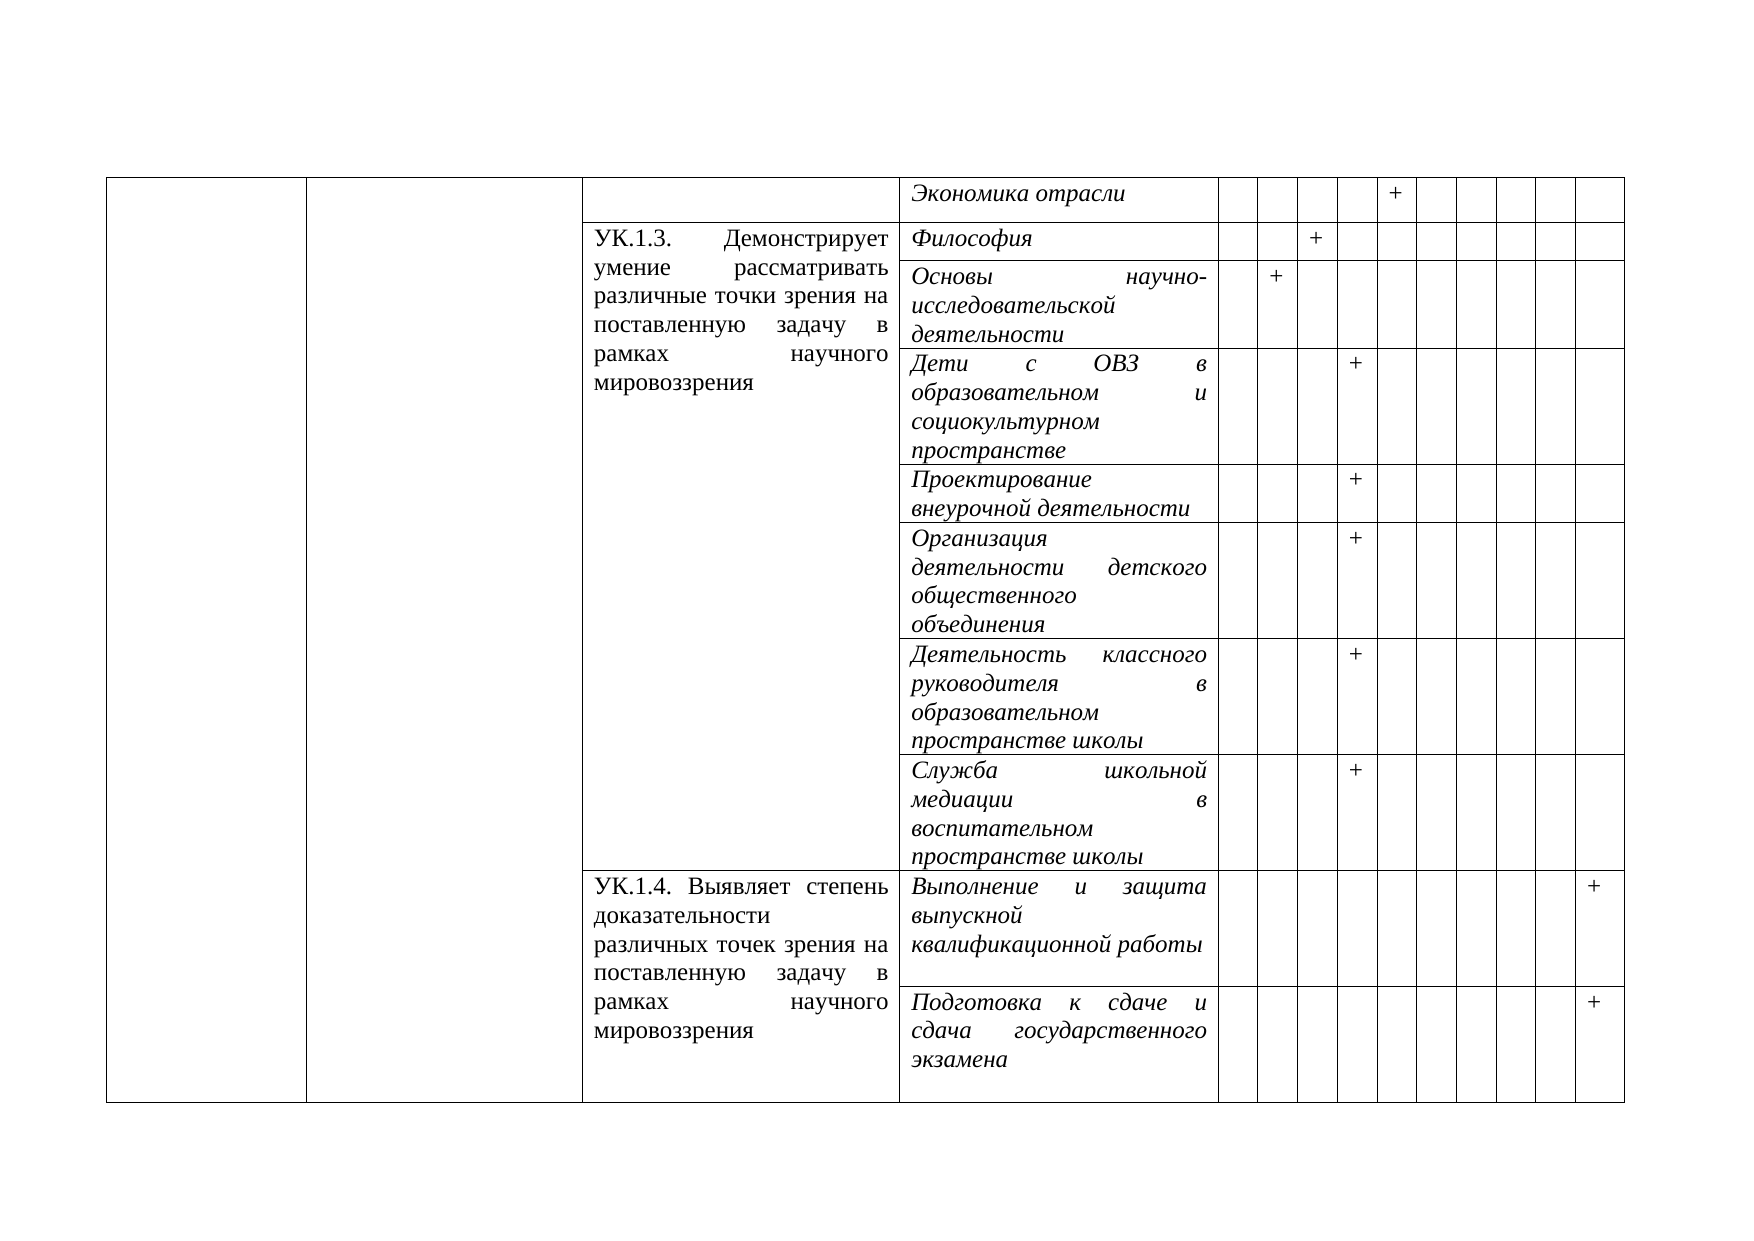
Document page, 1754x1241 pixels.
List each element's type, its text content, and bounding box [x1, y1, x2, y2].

table_cell [1457, 755, 1496, 870]
table_cell [1219, 465, 1257, 522]
table_cell [1536, 349, 1575, 463]
table_cell [1378, 987, 1416, 1102]
table_cell [1417, 178, 1456, 222]
table_cell [1536, 261, 1575, 347]
table_cell [1258, 349, 1297, 463]
table_cell [1298, 755, 1337, 870]
table_cell [1576, 223, 1624, 260]
table_cell + [1298, 223, 1337, 260]
table_cell [1497, 465, 1535, 522]
table_cell [1497, 349, 1535, 463]
table_cell [1497, 639, 1535, 754]
table_cell [1417, 755, 1456, 870]
table_cell Служба школьной медиации в воспитательном пространстве школы [900, 755, 1218, 870]
table_cell [1536, 223, 1575, 260]
table_cell [1258, 987, 1297, 1102]
table_cell [1417, 987, 1456, 1102]
table_cell [1417, 871, 1456, 986]
table_cell [1219, 523, 1257, 638]
table_cell [1338, 223, 1377, 260]
table_cell + [1338, 349, 1377, 463]
table_cell УК.1.4. Выявляет степень доказательности различных точек зрения на поставленную задачу в рамках научного мировоззрения [583, 871, 899, 1102]
table_cell [1378, 223, 1416, 260]
table_cell [1497, 261, 1535, 347]
table_cell [1258, 871, 1297, 986]
table_cell [1298, 465, 1337, 522]
table_cell [1219, 261, 1257, 347]
table_cell [1338, 178, 1377, 222]
table_cell [1378, 261, 1416, 347]
table_cell [1219, 987, 1257, 1102]
table_cell Проектирование внеурочной деятельности [900, 465, 1218, 522]
table_cell [1258, 523, 1297, 638]
table_cell [1457, 523, 1496, 638]
table_cell [1536, 639, 1575, 754]
table_cell [1258, 639, 1297, 754]
table_cell [1417, 523, 1456, 638]
table_cell [1219, 349, 1257, 463]
table_cell [1338, 871, 1377, 986]
table_cell Подготовка к сдаче и сдача государственного экзамена [900, 987, 1218, 1102]
table_cell [1576, 639, 1624, 754]
table_cell [1298, 871, 1337, 986]
table_cell [1298, 987, 1337, 1102]
table_cell [1457, 261, 1496, 347]
table_cell + [1338, 639, 1377, 754]
table_cell [1536, 755, 1575, 870]
table_cell [1219, 755, 1257, 870]
table_cell [1417, 639, 1456, 754]
table_cell [1378, 871, 1416, 986]
table_cell [1457, 349, 1496, 463]
table_cell [1338, 987, 1377, 1102]
table_cell [1219, 871, 1257, 986]
table_cell + [1338, 523, 1377, 638]
table_cell + [1576, 987, 1624, 1102]
table_cell [1497, 987, 1535, 1102]
table_cell [1258, 223, 1297, 260]
table_cell [1338, 261, 1377, 347]
table_cell + [1258, 261, 1297, 347]
table_cell [1497, 178, 1535, 222]
table_cell Философия [900, 223, 1218, 260]
table_cell [1497, 223, 1535, 260]
table_cell [1417, 223, 1456, 260]
table_cell [1219, 178, 1257, 222]
table_cell [1457, 871, 1496, 986]
table_cell [1417, 465, 1456, 522]
table_cell [1378, 523, 1416, 638]
table_cell [1378, 639, 1416, 754]
table_cell + [1338, 755, 1377, 870]
table_cell [1536, 871, 1575, 986]
table_cell УК.1.3. Демонстрирует умение рассматривать различные точки зрения на поставленную задачу в рамках научного мировоззрения [583, 223, 899, 870]
table_cell [1258, 755, 1297, 870]
table_cell [1576, 349, 1624, 463]
table_cell [1298, 261, 1337, 347]
table_cell + [1378, 178, 1416, 222]
table_cell [1576, 178, 1624, 222]
table_cell [1298, 523, 1337, 638]
table_cell [1417, 261, 1456, 347]
table_cell [1457, 223, 1496, 260]
table_cell Дети с ОВЗ в образовательном и социокультурном пространстве [900, 349, 1218, 463]
table_cell Организация деятельности детского общественного объединения [900, 523, 1218, 638]
table_cell [1258, 465, 1297, 522]
table_cell [1497, 523, 1535, 638]
table_cell [1457, 987, 1496, 1102]
table_cell [1457, 465, 1496, 522]
table_cell [1536, 987, 1575, 1102]
table_cell [1258, 178, 1297, 222]
table_cell Выполнение и защита выпускной квалификационной работы [900, 871, 1218, 986]
table_cell [1536, 465, 1575, 522]
table_cell [1378, 465, 1416, 522]
table_cell [1298, 349, 1337, 463]
table_cell [1457, 178, 1496, 222]
table_cell [1536, 178, 1575, 222]
table_cell [1536, 523, 1575, 638]
table_cell + [1576, 871, 1624, 986]
table_cell [1378, 349, 1416, 463]
table_cell + [1338, 465, 1377, 522]
table_cell [1576, 261, 1624, 347]
table_cell [1219, 639, 1257, 754]
table_cell [1576, 465, 1624, 522]
table_cell [1576, 755, 1624, 870]
table_cell [1497, 755, 1535, 870]
table_cell [1378, 755, 1416, 870]
table_cell [1497, 871, 1535, 986]
table_cell [1576, 523, 1624, 638]
table_cell [1417, 349, 1456, 463]
table_cell Основы научно-исследовательской деятельности [900, 261, 1218, 347]
table_cell [1298, 639, 1337, 754]
table_cell [1298, 178, 1337, 222]
table_cell [1457, 639, 1496, 754]
table_cell [1219, 223, 1257, 260]
table_cell Деятельность классного руководителя в образовательном пространстве школы [900, 639, 1218, 754]
table_cell Экономика отрасли [900, 178, 1218, 222]
